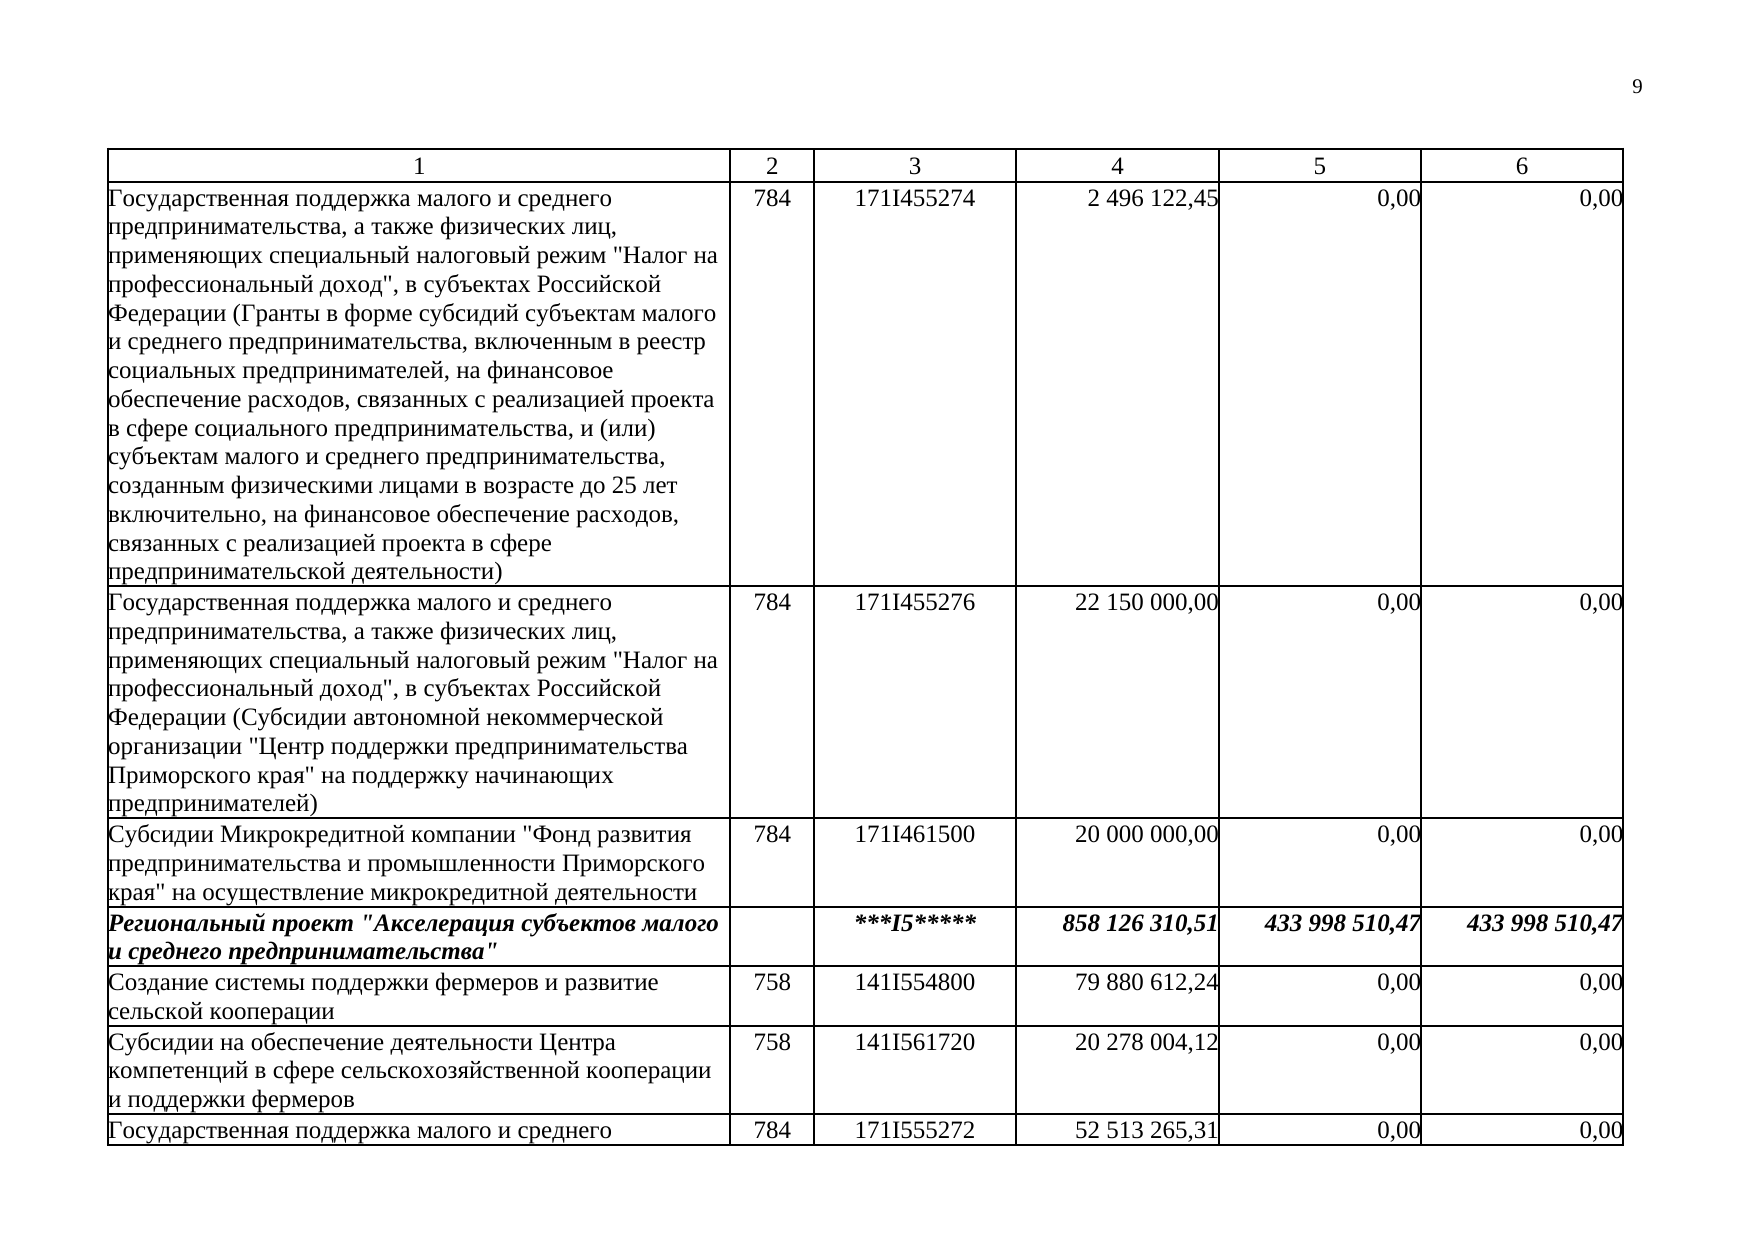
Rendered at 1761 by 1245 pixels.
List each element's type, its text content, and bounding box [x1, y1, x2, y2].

table_cell 0,00 [1422, 967, 1622, 1025]
table_cell 0,00 [1220, 967, 1420, 1025]
table_cell 0,00 [1220, 587, 1420, 817]
table_cell Создание системы поддержки фермеров и развитие сельской кооперации [109, 967, 729, 1025]
table_cell 784 [731, 819, 813, 906]
table_cell 171I455276 [815, 587, 1015, 817]
table_header 5 [1220, 150, 1420, 181]
table_cell 20 000 000,00 [1017, 819, 1218, 906]
table_cell 141I554800 [815, 967, 1015, 1025]
table_cell 171I555272 [815, 1115, 1015, 1144]
table_cell Государственная поддержка малого и среднего предпринимательства, а также физических лиц, применяющих специальный налоговый режим "Налог на профессиональный доход", в субъектах Российской Федерации (Субсидии автономной некоммерческой организации "Центр поддержки предпринимательства Приморского края" на поддержку начинающих предпринимателей) [109, 587, 729, 817]
table_header 3 [815, 150, 1015, 181]
table_cell Государственная поддержка малого и среднего предпринимательства, а также физических лиц, применяющих специальный налоговый режим "Налог на профессиональный доход", в субъектах Российской Федерации (Гранты в форме субсидий субъектам малого и среднего предпринимательства, включенным в реестр социальных предпринимателей, на финансовое обеспечение расходов, связанных с реализацией проекта в сфере социального предпринимательства, и (или) субъектам малого и среднего предпринимательства, созданным физическими лицами в возрасте до 25 лет включительно, на финансовое обеспечение расходов, связанных с реализацией проекта в сфере предпринимательской деятельности) [109, 183, 729, 585]
table_cell 0,00 [1220, 183, 1420, 585]
table_cell 0,00 [1220, 1027, 1420, 1113]
table_cell 0,00 [1422, 587, 1622, 817]
table_cell Региональный проект "Акселерация субъектов малого и среднего предпринимательства" [109, 908, 729, 965]
table_cell 22 150 000,00 [1017, 587, 1218, 817]
table_cell 784 [731, 587, 813, 817]
table_cell [731, 908, 813, 965]
table_header 4 [1017, 150, 1218, 181]
table_cell 0,00 [1220, 819, 1420, 906]
table_cell 0,00 [1422, 819, 1622, 906]
table_cell 2 496 122,45 [1017, 183, 1218, 585]
table_cell 758 [731, 967, 813, 1025]
table_cell 0,00 [1422, 183, 1622, 585]
table_cell 141I561720 [815, 1027, 1015, 1113]
table_cell 858 126 310,51 [1017, 908, 1218, 965]
table_header 2 [731, 150, 813, 181]
table_cell 0,00 [1220, 1115, 1420, 1144]
table_cell 79 880 612,24 [1017, 967, 1218, 1025]
table_header 1 [109, 150, 729, 181]
table_cell 171I461500 [815, 819, 1015, 906]
table_cell 784 [731, 183, 813, 585]
table_cell Субсидии на обеспечение деятельности Центра компетенций в сфере сельскохозяйственной кооперации и поддержки фермеров [109, 1027, 729, 1113]
table_cell 20 278 004,12 [1017, 1027, 1218, 1113]
table_cell 0,00 [1422, 1027, 1622, 1113]
table_cell 171I455274 [815, 183, 1015, 585]
table_header 6 [1422, 150, 1622, 181]
table_cell Субсидии Микрокредитной компании "Фонд развития предпринимательства и промышленности Приморского края" на осуществление микрокредитной деятельности [109, 819, 729, 906]
table_cell 0,00 [1422, 1115, 1622, 1144]
table_cell 758 [731, 1027, 813, 1113]
table_cell 52 513 265,31 [1017, 1115, 1218, 1144]
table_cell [109, 1115, 729, 1144]
table_cell 784 [731, 1115, 813, 1144]
table_cell 433 998 510,47 [1422, 908, 1622, 965]
table_cell 433 998 510,47 [1220, 908, 1420, 965]
table_cell ***I5***** [815, 908, 1015, 965]
